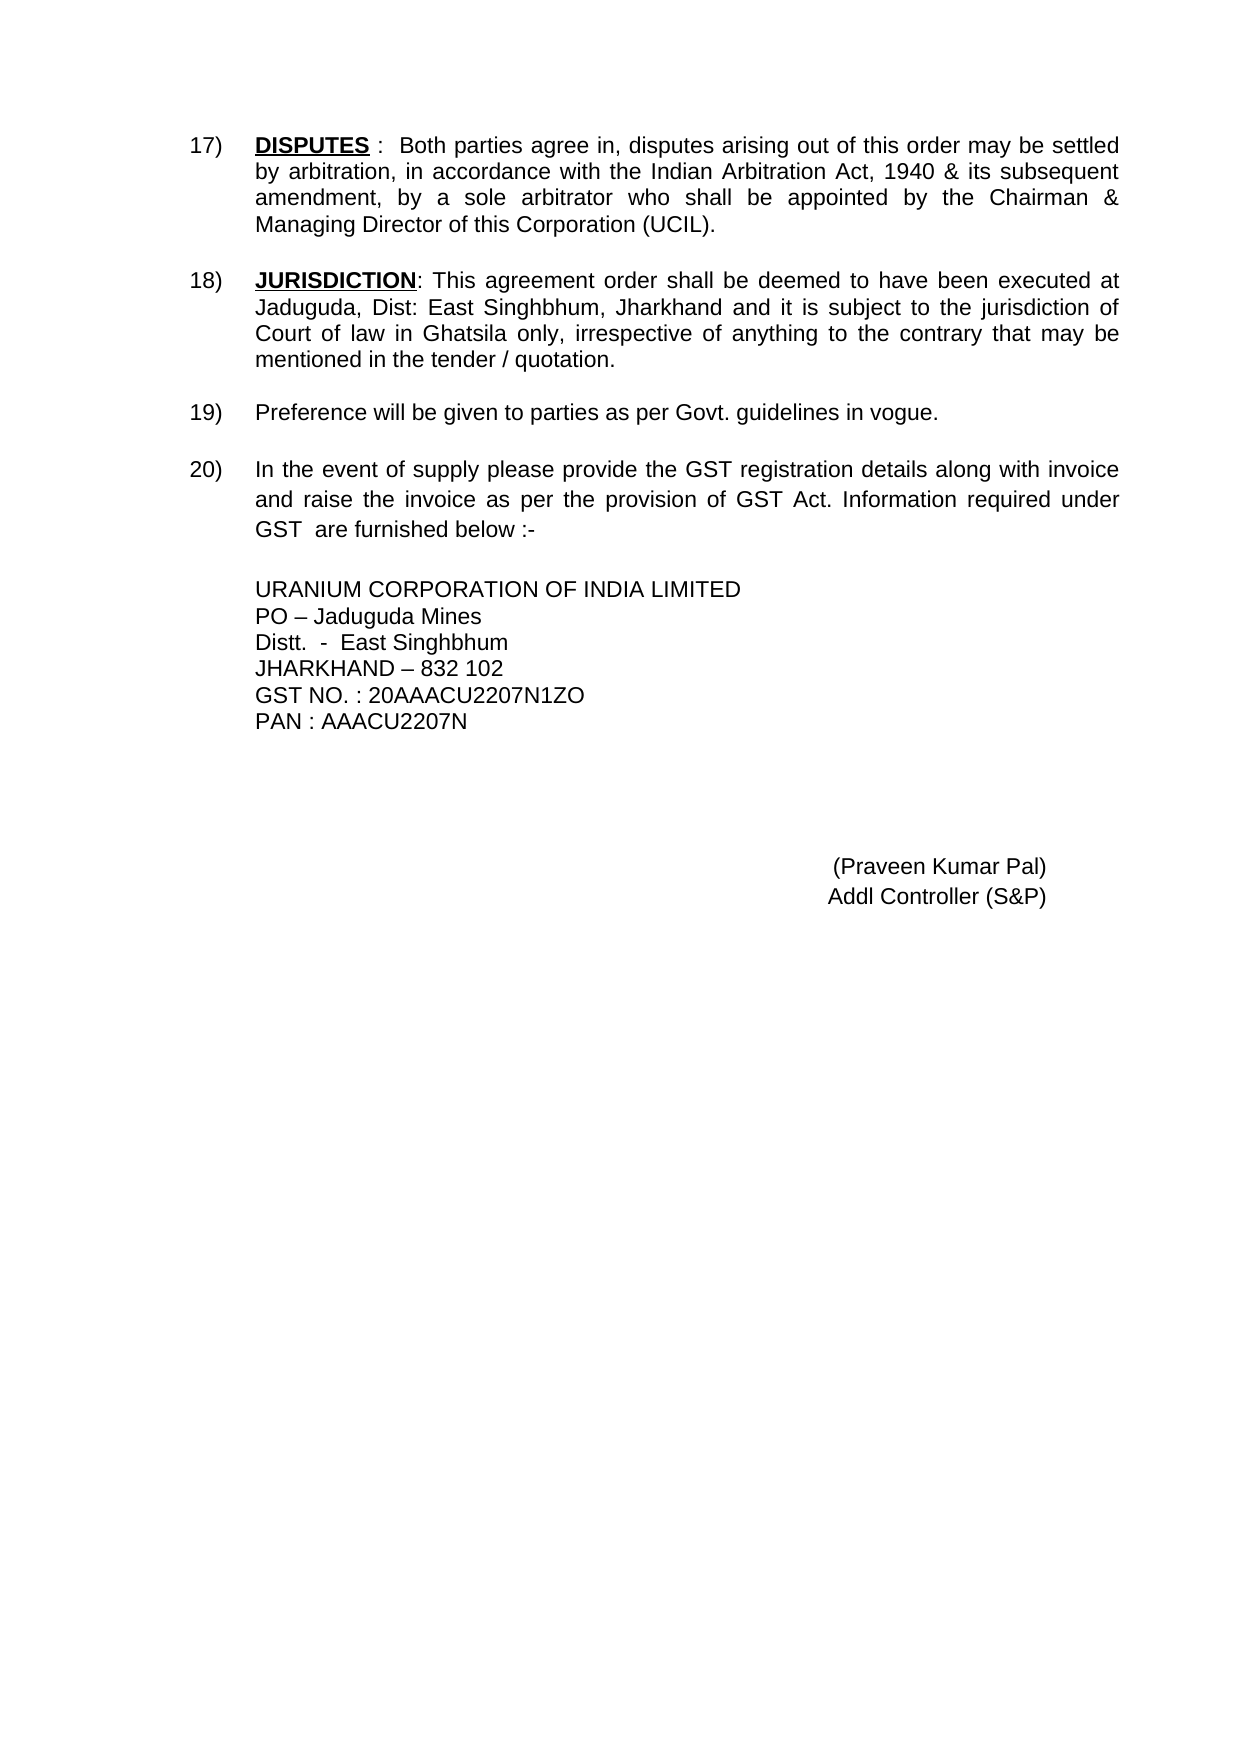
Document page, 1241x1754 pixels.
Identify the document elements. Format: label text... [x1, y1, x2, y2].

list JURISDICTION: This agreement order shall be deemed to have been executed at Jaduguda, Dist: East Singhbhum, Jharkhand and it is subject to the jurisdiction of Court of law in Ghatsila only, irrespective of anything to the contrary that may be mentioned in the tender / quotation. [189, 267, 1120, 373]
list GST NO. : 20AAACU2207N1ZO [255, 682, 1120, 708]
list Distt. - East Singhbhum [255, 629, 1120, 655]
list PAN : AAACU2207N [255, 708, 1120, 734]
list URANIUM CORPORATION OF INDIA LIMITED [255, 576, 1120, 603]
list (Praveen Kumar Pal) [255, 853, 1120, 879]
list Addl Controller (S&P) [255, 883, 1120, 909]
list JHARKHAND – 832 102 [255, 655, 1120, 682]
list In the event of supply please provide the GST registration details along with invoice and raise the invoice as per the provision of GST Act. Information required under GST are furnished below :- [189, 456, 1120, 542]
list PO – Jaduguda Mines [255, 603, 1120, 629]
list Preference will be given to parties as per Govt. guidelines in vogue. [189, 399, 1120, 425]
list DISPUTES : Both parties agree in, disputes arising out of this order may be settled by arbitration, in accordance with the Indian Arbitration Act, 1940 & its subsequent amendment, by a sole arbitrator who shall be appointed by the Chairman & Managing Director of this Corporation (UCIL). [189, 132, 1120, 237]
